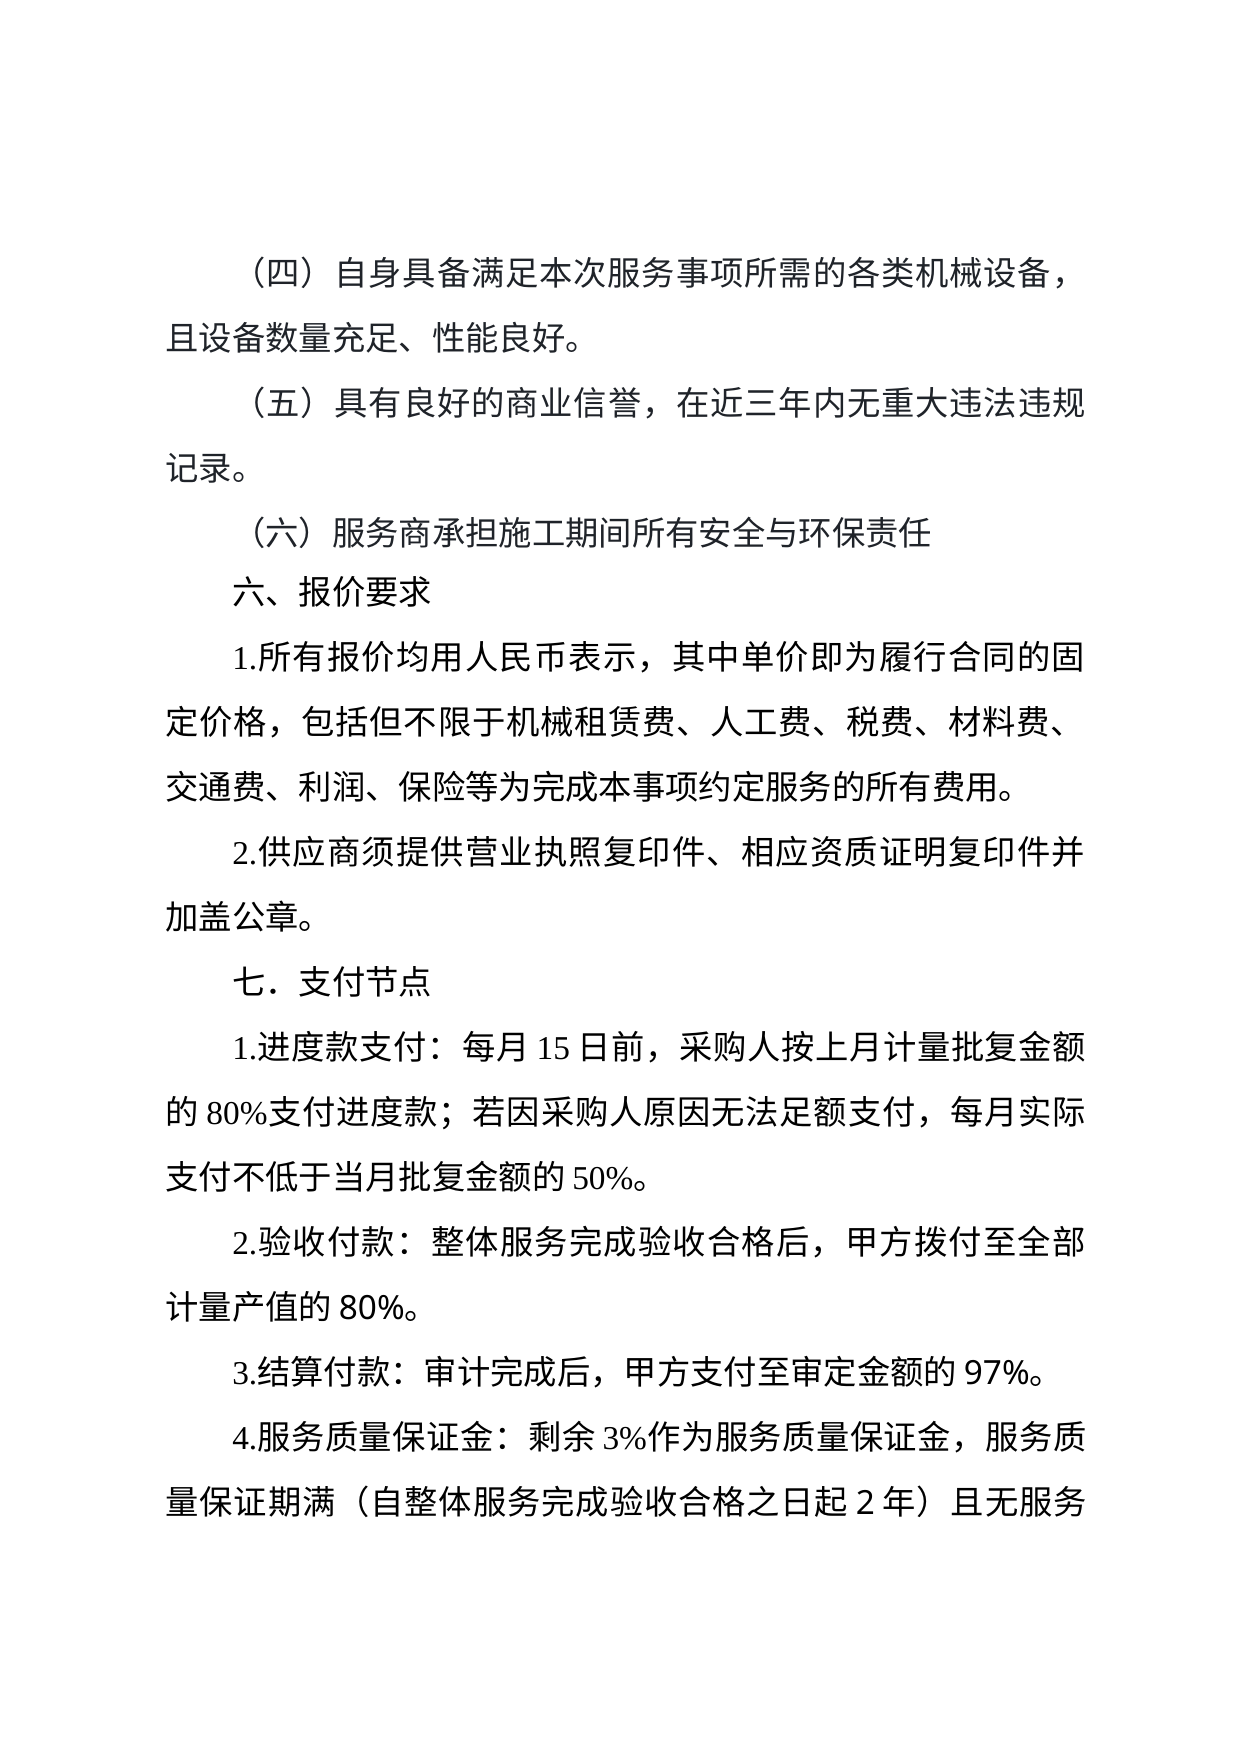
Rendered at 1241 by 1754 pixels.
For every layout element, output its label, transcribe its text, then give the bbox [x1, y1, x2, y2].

text （六）服务商承担施工期间所有安全与环保责任 [165, 493, 1087, 558]
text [165, 1403, 1087, 1533]
text （四）自身具备满足本次服务事项所需的各类机械设备，且设备数量充足、性能良好。 [165, 233, 1087, 363]
text 六、报价要求 [165, 558, 1087, 623]
text 3.结算付款：审计完成后，甲方支付至审定金额的97%。 [165, 1338, 1087, 1403]
text 2.供应商须提供营业执照复印件、相应资质证明复印件并加盖公章。 [165, 818, 1087, 948]
text （五）具有良好的商业信誉，在近三年内无重大违法违规记录。 [165, 363, 1087, 493]
text 1.所有报价均用人民币表示，其中单价即为履行合同的固定价格，包括但不限于机械租赁费、人工费、税费、材料费、交通费、利润、保险等为完成本事项约定服务的所有费用。 [165, 623, 1087, 818]
text 2.验收付款：整体服务完成验收合格后，甲方拨付至全部计量产值的80%。 [165, 1208, 1087, 1338]
text 七．支付节点 [165, 948, 1087, 1013]
text 1.进度款支付：每月15日前，采购人按上月计量批复金额的80%支付进度款；若因采购人原因无法足额支付，每月实际支付不低于当月批复金额的50%。 [165, 1013, 1087, 1208]
